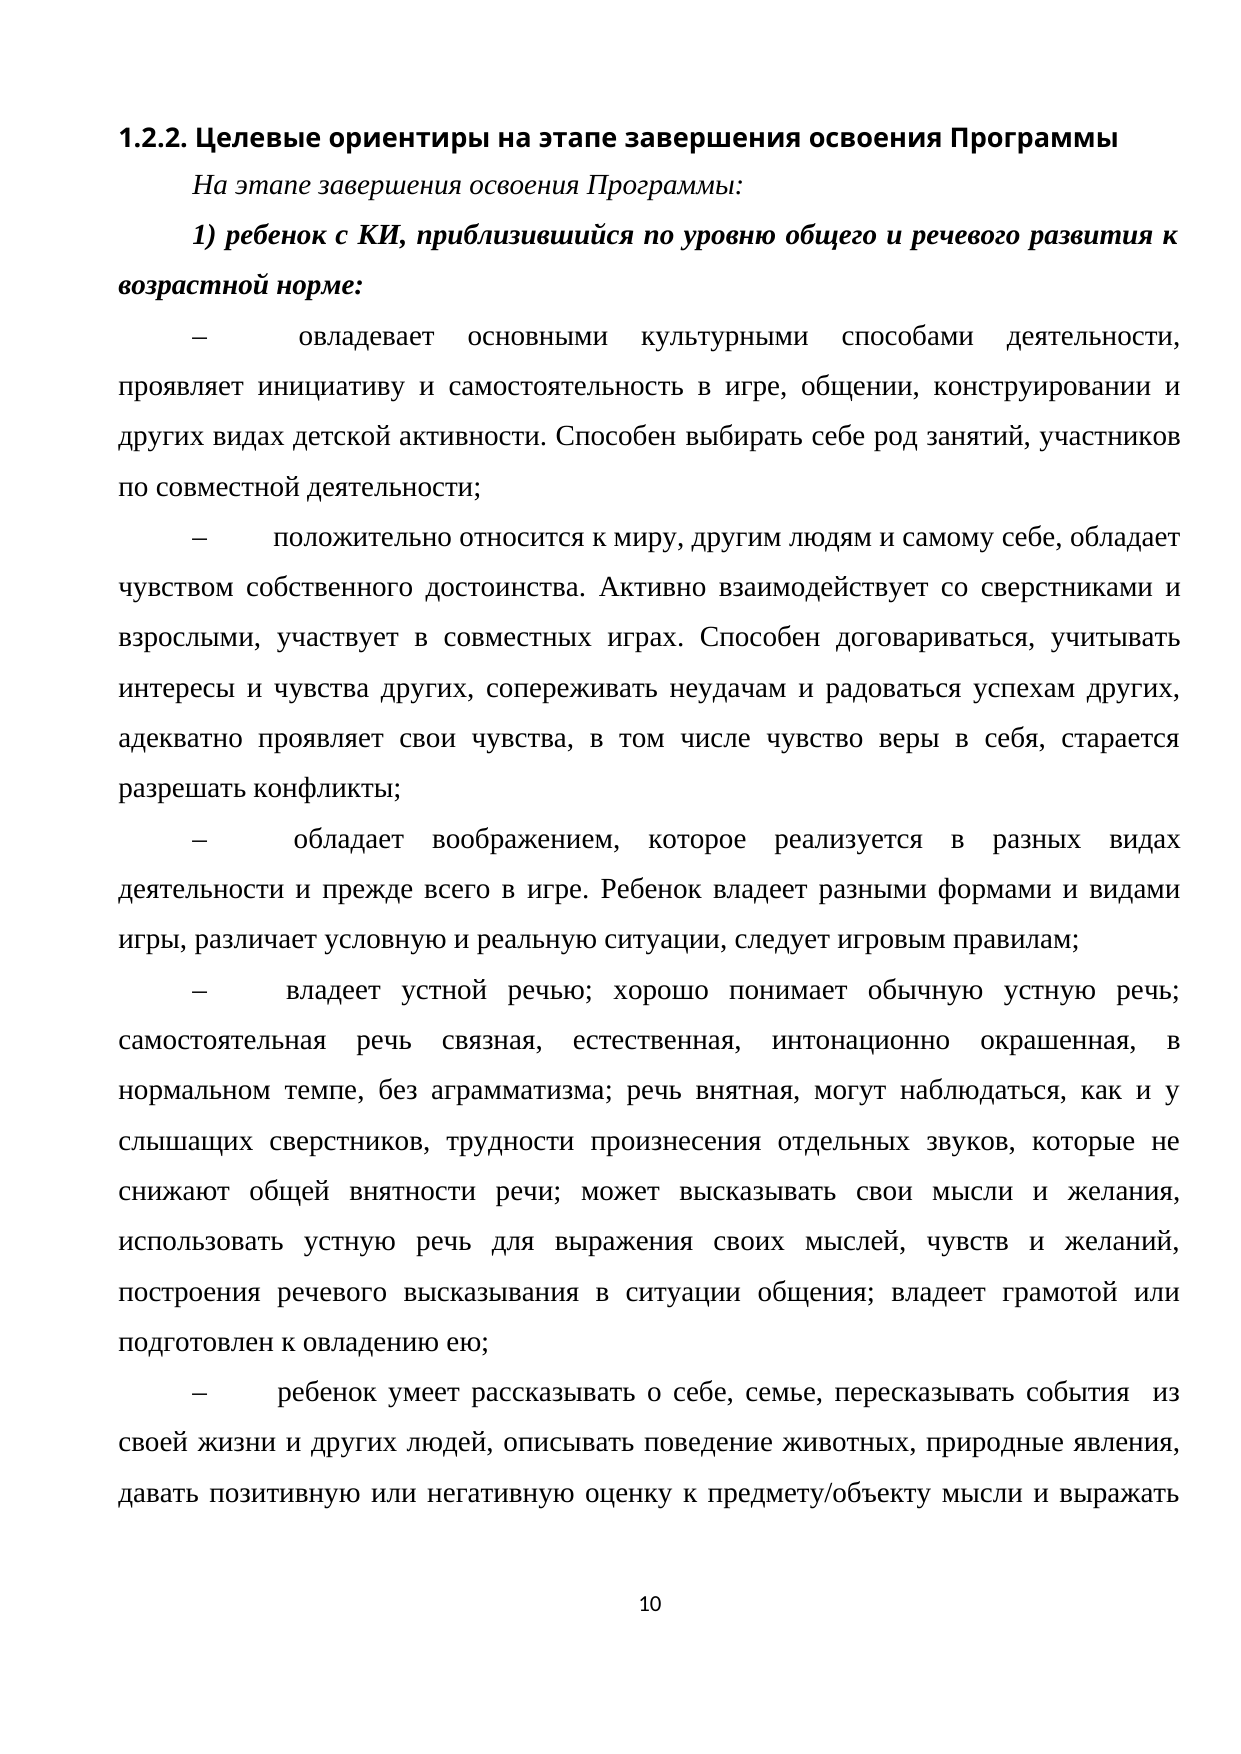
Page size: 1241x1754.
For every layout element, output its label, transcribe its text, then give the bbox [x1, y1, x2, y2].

text На этапе завершения освоения Программы: [118, 167, 1181, 200]
list овладевает основными культурными способами деятельности, проявляет инициативу и самостоятельность в игре, общении, конструировании и других видах детской активности. Способен выбирать себе род занятий, участников по совместной деятельности; [118, 318, 1181, 502]
list владеет устной речью; хорошо понимает обычную устную речь; самостоятельная речь связная, естественная, интонационно окрашенная, в нормальном темпе, без аграмматизма; речь внятная, могут наблюдаться, как и у слышащих сверстников, трудности произнесения отдельных звуков, которые не снижают общей внятности речи; может высказывать свои мысли и желания, использовать устную речь для выражения своих мыслей, чувств и желаний, построения речевого высказывания в ситуации общения; владеет грамотой или подготовлен к овладению ею; [118, 972, 1181, 1357]
list обладает воображением, которое реализуется в разных видах деятельности и прежде всего в игре. Ребенок владеет разными формами и видами игры, различает условную и реальную ситуации, следует игровым правилам; [118, 821, 1181, 955]
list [118, 1374, 1181, 1508]
list положительно относится к миру, другим людям и самому себе, обладает чувством собственного достоинства. Активно взаимодействует со сверстниками и взрослыми, участвует в совместных играх. Способен договариваться, учитывать интересы и чувства других, сопереживать неудачам и радоваться успехам других, адекватно проявляет свои чувства, в том числе чувство веры в себя, старается разрешать конфликты; [118, 519, 1181, 804]
subtitle 1.2.2. Целевые ориентиры на этапе завершения освоения Программы [118, 118, 1181, 155]
text 1) ребенок с КИ, приблизившийся по уровню общего и речевого развития к возрастной норме: [118, 217, 1181, 301]
